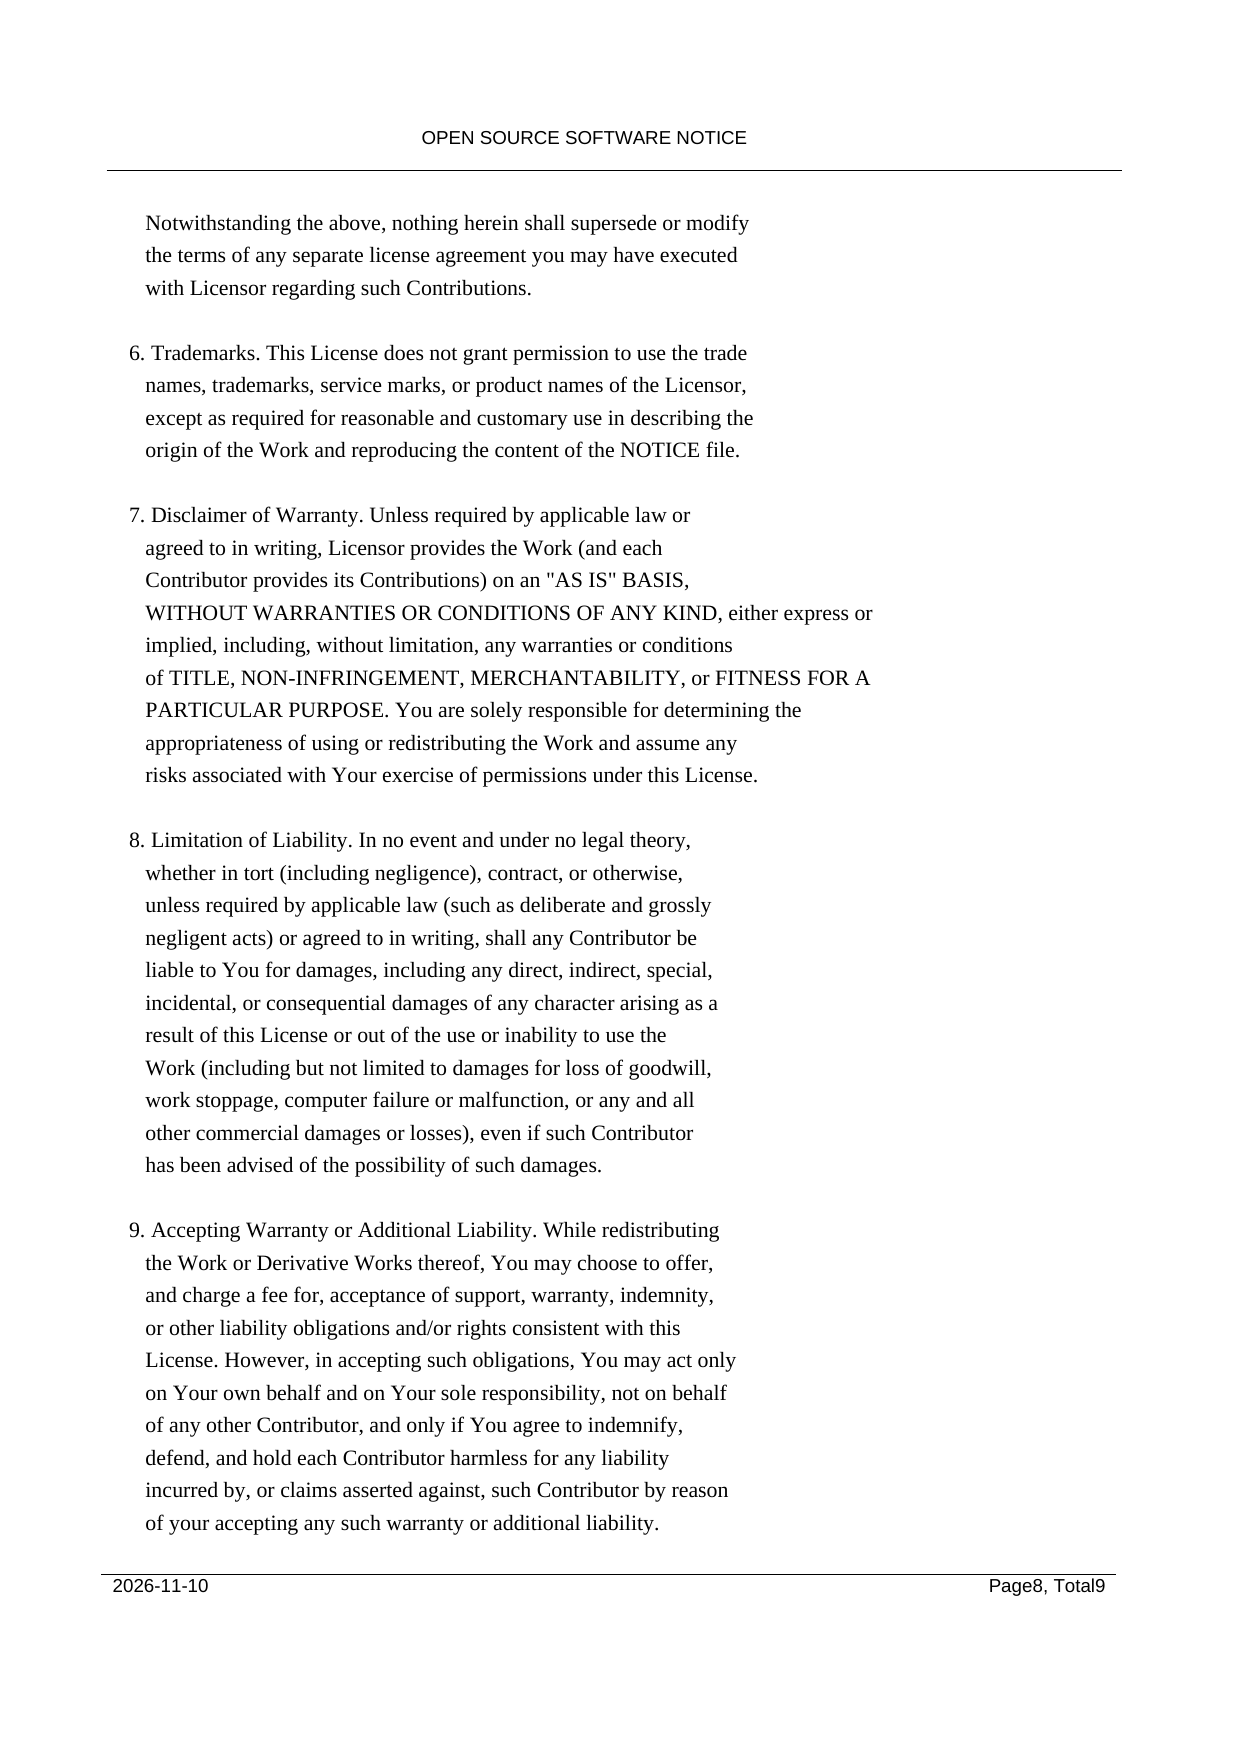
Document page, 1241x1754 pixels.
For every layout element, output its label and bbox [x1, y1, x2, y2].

text [112, 206, 1128, 1539]
